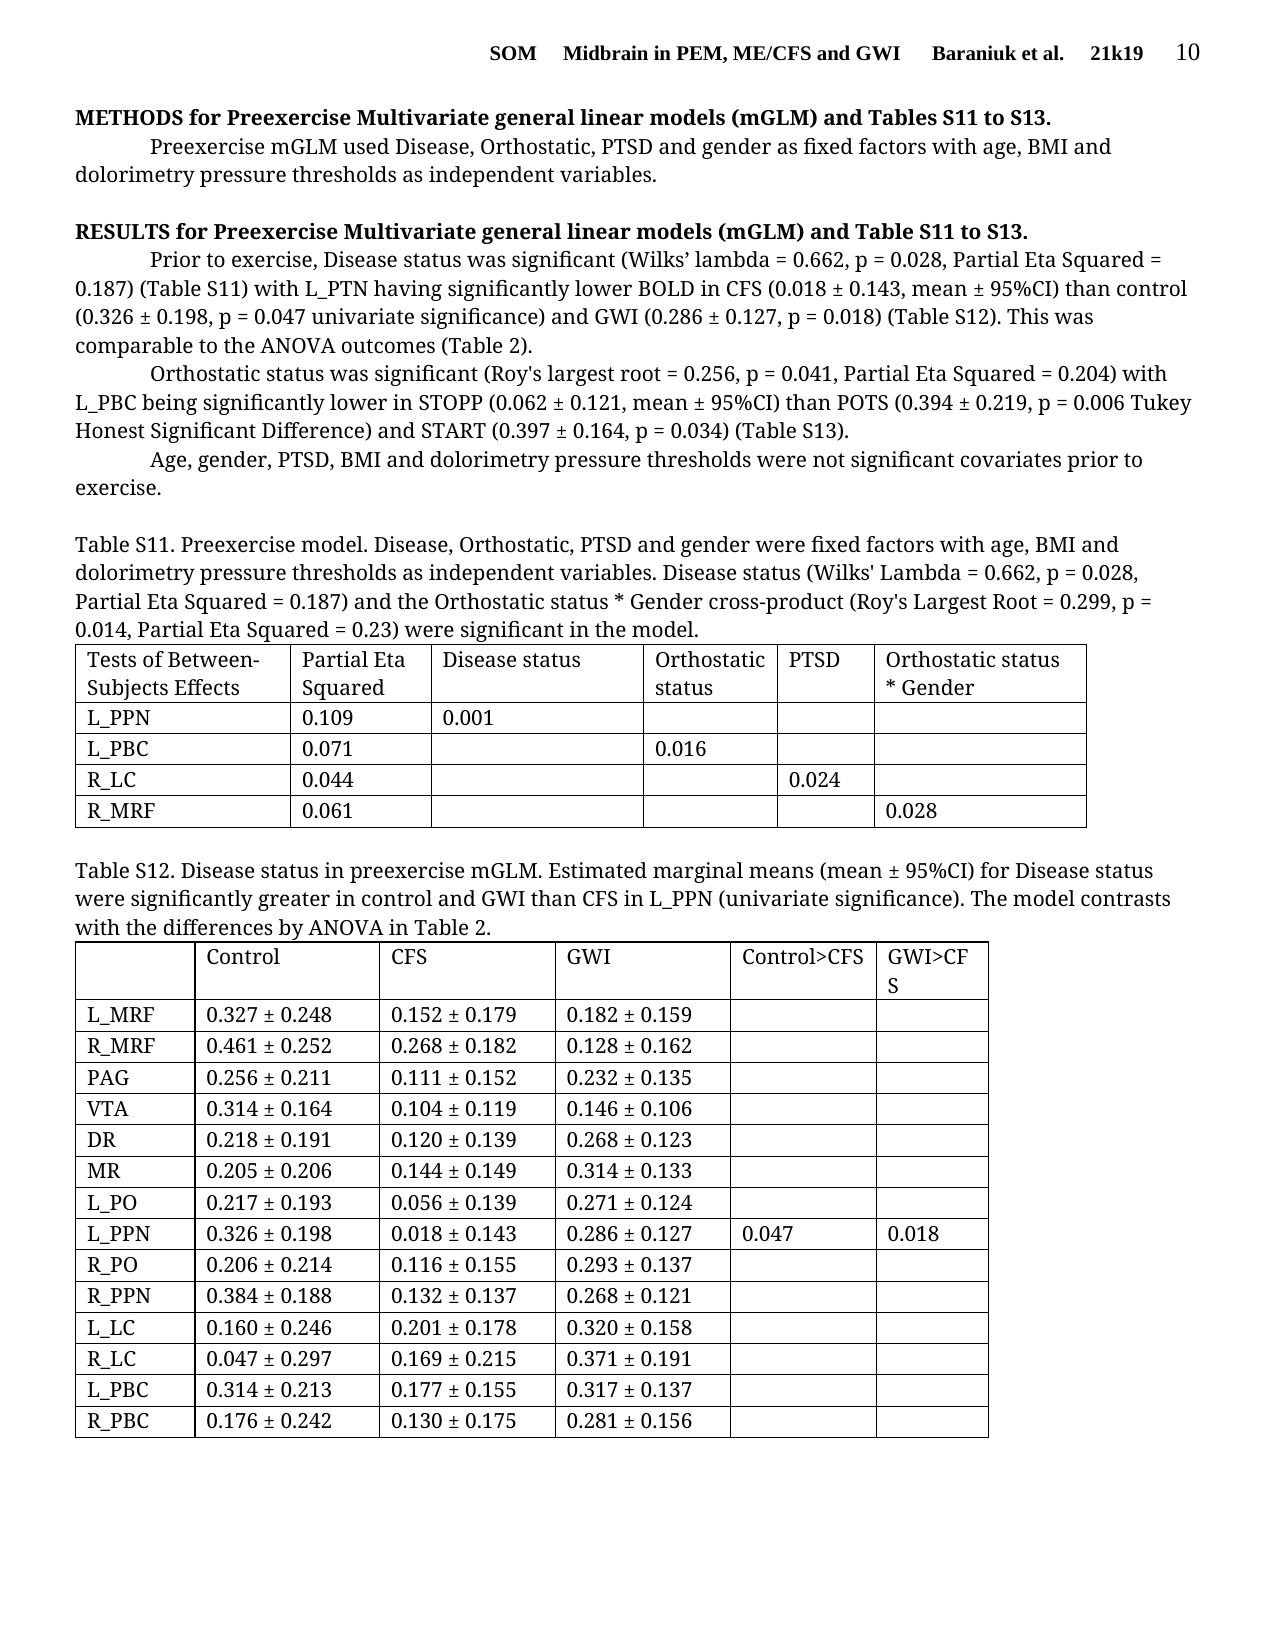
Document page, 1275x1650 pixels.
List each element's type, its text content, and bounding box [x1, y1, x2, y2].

table_cell R_LC [76, 1344, 194, 1374]
table_cell [731, 1407, 876, 1437]
table_cell 0.314 ± 0.133 [556, 1157, 730, 1187]
table_cell 0.111 ± 0.152 [380, 1063, 555, 1093]
table_cell 0.071 [291, 734, 431, 764]
table_cell 0.206 ± 0.214 [196, 1250, 379, 1281]
table_cell [731, 1157, 876, 1187]
table_cell 0.281 ± 0.156 [556, 1407, 730, 1437]
table_header Orthostatic status [644, 645, 777, 702]
text Preexercise mGLM used Disease, Orthostatic, PTSD and gender as fixed factors with age, BMI and dolorimetry pressure thresholds as independent variables. [75, 132, 1200, 189]
table_cell 0.104 ± 0.119 [380, 1094, 555, 1124]
table_cell 0.109 [291, 703, 431, 733]
table_header Partial Eta Squared [291, 645, 431, 702]
table_cell 0.201 ± 0.178 [380, 1313, 555, 1343]
table_cell 0.120 ± 0.139 [380, 1125, 555, 1156]
table_cell 0.116 ± 0.155 [380, 1250, 555, 1281]
table_cell [731, 1125, 876, 1156]
table_cell [877, 1157, 988, 1187]
table_cell [778, 703, 874, 733]
table_cell 0.018 ± 0.143 [380, 1219, 555, 1249]
table_cell 0.001 [432, 703, 643, 733]
table_cell R_PBC [76, 1407, 194, 1437]
table_cell 0.182 ± 0.159 [556, 1000, 730, 1031]
table_cell 0.061 [291, 796, 431, 827]
table_header PTSD [778, 645, 874, 702]
table_cell R_MRF [76, 1032, 194, 1062]
table_cell 0.217 ± 0.193 [196, 1188, 379, 1218]
table_cell PAG [76, 1063, 194, 1093]
table_cell 0.169 ± 0.215 [380, 1344, 555, 1374]
table_cell [731, 1032, 876, 1062]
table_cell 0.146 ± 0.106 [556, 1094, 730, 1124]
table_cell 0.232 ± 0.135 [556, 1063, 730, 1093]
table_cell L_LC [76, 1313, 194, 1343]
table_cell [731, 1313, 876, 1343]
table_cell [644, 703, 777, 733]
table_header Disease status [432, 645, 643, 702]
table_cell 0.371 ± 0.191 [556, 1344, 730, 1374]
table_cell [731, 1188, 876, 1218]
table_cell 0.028 [875, 796, 1086, 827]
table_cell 0.293 ± 0.137 [556, 1250, 730, 1281]
table_cell 0.461 ± 0.252 [196, 1032, 379, 1062]
table_cell [877, 1250, 988, 1281]
table_cell 0.047 [731, 1219, 876, 1249]
table_cell 0.218 ± 0.191 [196, 1125, 379, 1156]
table_cell [778, 734, 874, 764]
table_cell 0.152 ± 0.179 [380, 1000, 555, 1031]
table_cell L_PPN [76, 1219, 194, 1249]
table_cell [877, 1375, 988, 1406]
table_cell [877, 1407, 988, 1437]
table_cell L_PPN [76, 703, 290, 733]
text RESULTS for Preexercise Multivariate general linear models (mGLM) and Table S11 to S13. [75, 217, 1200, 246]
table_cell L_PO [76, 1188, 194, 1218]
table_cell 0.024 [778, 765, 874, 795]
text Table S12. Disease status in preexercise mGLM. Estimated marginal means (mean ± 95%CI) for Disease status were significantly greater in control and GWI than CFS in L_PPN (univariate significance). The model contrasts with the differences by ANOVA in Table 2. [75, 856, 1200, 941]
table_cell 0.177 ± 0.155 [380, 1375, 555, 1406]
text Age, gender, PTSD, BMI and dolorimetry pressure thresholds were not significant covariates prior to exercise. [75, 445, 1200, 502]
table_header GWI [556, 943, 730, 999]
table_cell [731, 1000, 876, 1031]
table_cell [877, 1282, 988, 1312]
table_cell 0.176 ± 0.242 [196, 1407, 379, 1437]
table_header GWI>CFS [877, 943, 988, 999]
table_cell [877, 1313, 988, 1343]
table_cell L_PBC [76, 1375, 194, 1406]
table_cell 0.132 ± 0.137 [380, 1282, 555, 1312]
table_cell 0.271 ± 0.124 [556, 1188, 730, 1218]
table_cell [432, 796, 643, 827]
table_cell 0.044 [291, 765, 431, 795]
table_cell 0.205 ± 0.206 [196, 1157, 379, 1187]
table_cell 0.130 ± 0.175 [380, 1407, 555, 1437]
table_header Tests of Between-Subjects Effects [76, 645, 290, 702]
table_cell [877, 1344, 988, 1374]
table_header [76, 943, 194, 999]
table_cell VTA [76, 1094, 194, 1124]
table_cell [731, 1375, 876, 1406]
table_cell R_MRF [76, 796, 290, 827]
table_cell [731, 1063, 876, 1093]
table_cell 0.327 ± 0.248 [196, 1000, 379, 1031]
table_header Control>CFS [731, 943, 876, 999]
table_cell 0.384 ± 0.188 [196, 1282, 379, 1312]
table_cell 0.320 ± 0.158 [556, 1313, 730, 1343]
table_cell 0.326 ± 0.198 [196, 1219, 379, 1249]
table_cell [778, 796, 874, 827]
table_cell 0.018 [877, 1219, 988, 1249]
text Orthostatic status was significant (Roy's largest root = 0.256, p = 0.041, Partial Eta Squared = 0.204) with L_PBC being significantly lower in STOPP (0.062 ± 0.121, mean ± 95%CI) than POTS (0.394 ± 0.219, p = 0.006 Tukey Honest Significant Difference) and START (0.397 ± 0.164, p = 0.034) (Table S13). [75, 359, 1200, 445]
table_header CFS [380, 943, 555, 999]
table_cell 0.128 ± 0.162 [556, 1032, 730, 1062]
table_cell 0.160 ± 0.246 [196, 1313, 379, 1343]
table_cell L_MRF [76, 1000, 194, 1031]
table_cell [875, 703, 1086, 733]
table_cell DR [76, 1125, 194, 1156]
table_cell 0.056 ± 0.139 [380, 1188, 555, 1218]
table_cell [432, 734, 643, 764]
table_cell R_PPN [76, 1282, 194, 1312]
table_cell 0.268 ± 0.182 [380, 1032, 555, 1062]
table_cell R_PO [76, 1250, 194, 1281]
table_cell 0.047 ± 0.297 [196, 1344, 379, 1374]
table_cell 0.314 ± 0.213 [196, 1375, 379, 1406]
table_cell 0.314 ± 0.164 [196, 1094, 379, 1124]
table_cell 0.268 ± 0.123 [556, 1125, 730, 1156]
table_cell [877, 1063, 988, 1093]
table_cell 0.268 ± 0.121 [556, 1282, 730, 1312]
table_cell [644, 765, 777, 795]
table_cell [731, 1282, 876, 1312]
table_cell R_LC [76, 765, 290, 795]
table_cell [644, 796, 777, 827]
table_cell [877, 1094, 988, 1124]
table_header Control [196, 943, 379, 999]
table_cell [731, 1344, 876, 1374]
text Prior to exercise, Disease status was significant (Wilks’ lambda = 0.662, p = 0.028, Partial Eta Squared = 0.187) (Table S11) with L_PTN having significantly lower BOLD in CFS (0.018 ± 0.143, mean ± 95%CI) than control (0.326 ± 0.198, p = 0.047 univariate significance) and GWI (0.286 ± 0.127, p = 0.018) (Table S12). This was comparable to the ANOVA outcomes (Table 2). [75, 246, 1200, 359]
table_cell 0.016 [644, 734, 777, 764]
table_cell [432, 765, 643, 795]
table_cell L_PBC [76, 734, 290, 764]
table_cell MR [76, 1157, 194, 1187]
text Table S11. Preexercise model. Disease, Orthostatic, PTSD and gender were fixed factors with age, BMI and dolorimetry pressure thresholds as independent variables. Disease status (Wilks' Lambda = 0.662, p = 0.028, Partial Eta Squared = 0.187) and the Orthostatic status * Gender cross-product (Roy's Largest Root = 0.299, p = 0.014, Partial Eta Squared = 0.23) were significant in the model. [75, 530, 1200, 644]
table_cell 0.256 ± 0.211 [196, 1063, 379, 1093]
table_cell [875, 765, 1086, 795]
table_header Orthostatic status * Gender [875, 645, 1086, 702]
table_cell [877, 1188, 988, 1218]
table_cell 0.286 ± 0.127 [556, 1219, 730, 1249]
table_cell [877, 1125, 988, 1156]
table_cell [877, 1032, 988, 1062]
table_cell [731, 1250, 876, 1281]
table_cell [875, 734, 1086, 764]
table_cell [731, 1094, 876, 1124]
table_cell 0.317 ± 0.137 [556, 1375, 730, 1406]
table_cell 0.144 ± 0.149 [380, 1157, 555, 1187]
table_cell [877, 1000, 988, 1031]
text METHODS for Preexercise Multivariate general linear models (mGLM) and Tables S11 to S13. [75, 103, 1200, 132]
